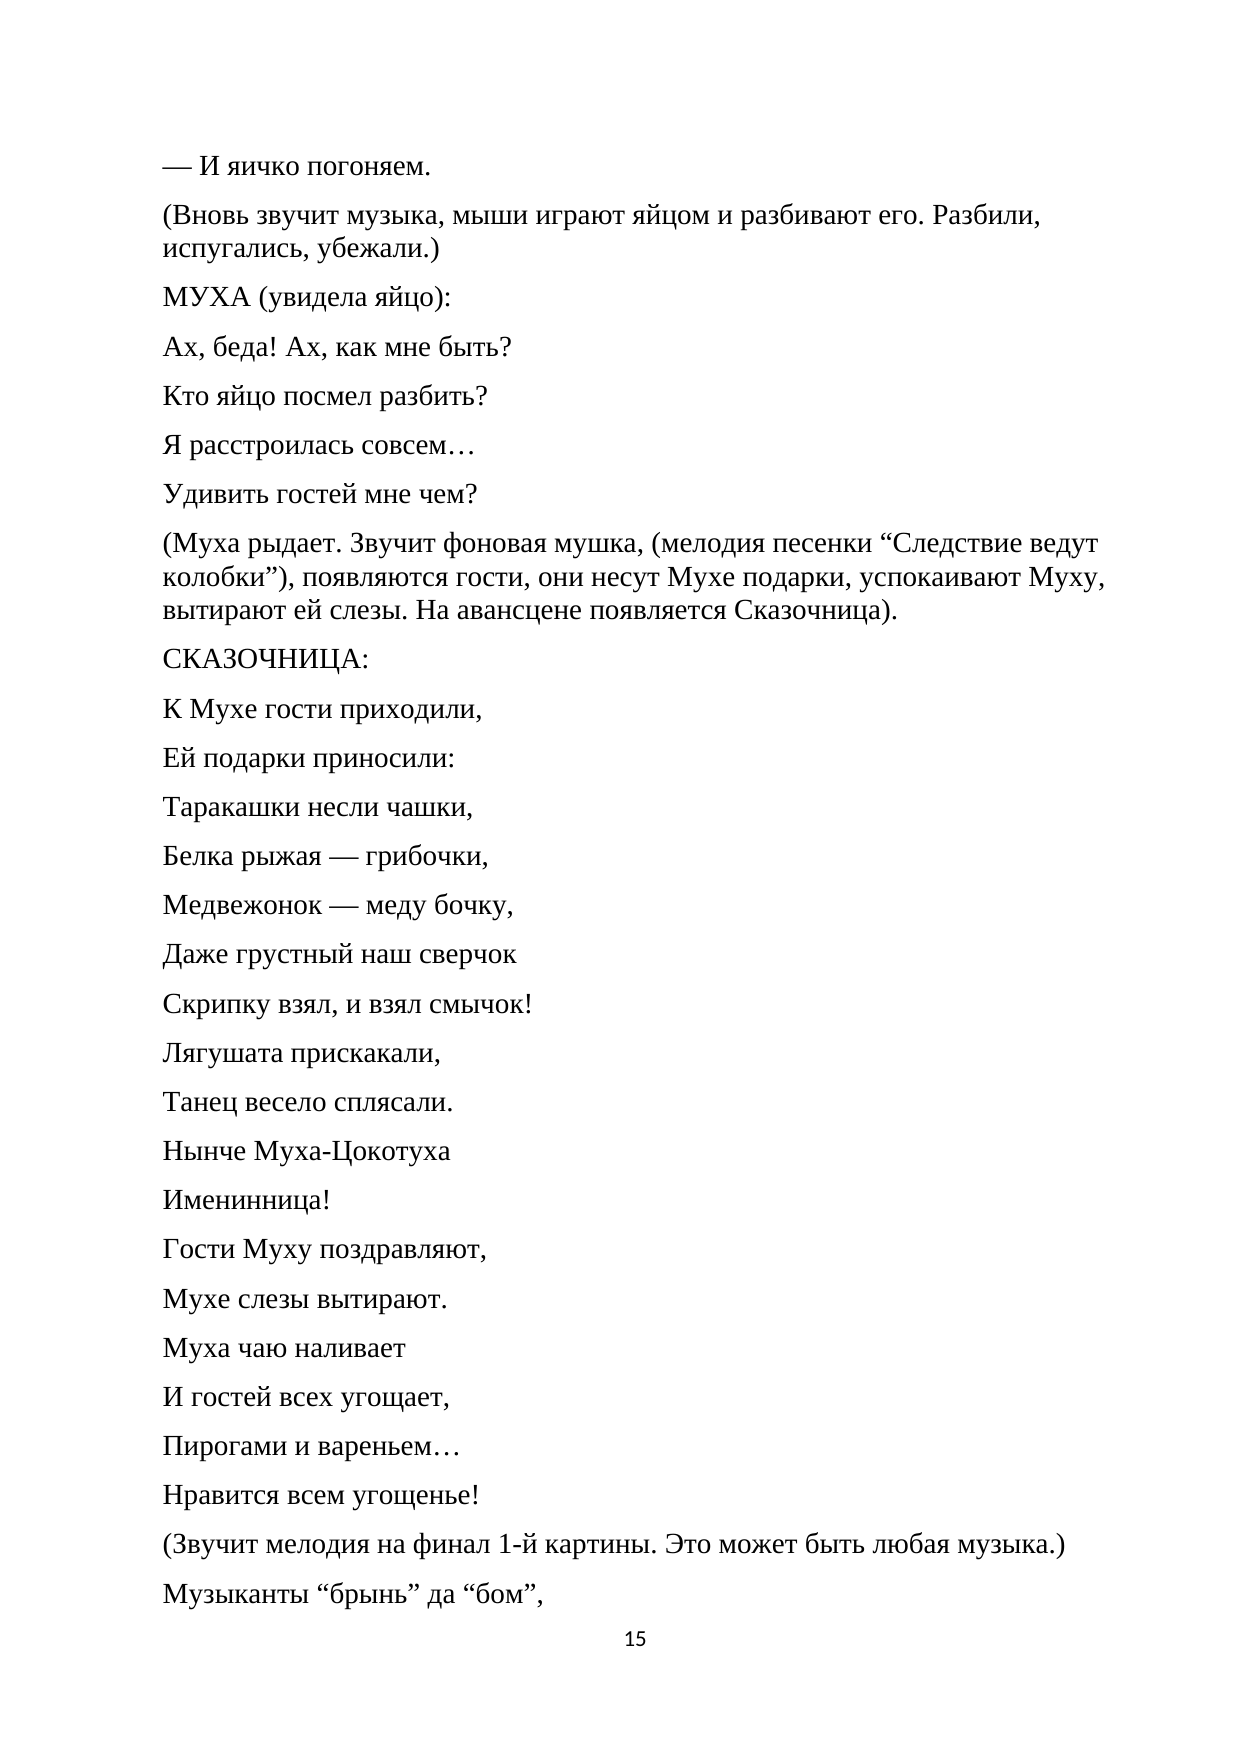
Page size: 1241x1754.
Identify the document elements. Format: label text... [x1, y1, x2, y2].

text Музыканты “брынь” да “бом”, [162, 1576, 1107, 1609]
text Танец весело сплясали. [162, 1084, 1107, 1118]
text Медвежонок — меду бочку, [162, 887, 1107, 921]
text Даже грустный наш сверчок [162, 937, 1107, 970]
text Удивить гостей мне чем? [162, 476, 1107, 510]
text Нравится всем угощенье! [162, 1477, 1107, 1511]
text Мухе слезы вытирают. [162, 1281, 1107, 1314]
text Кто яйцо посмел разбить? [162, 378, 1107, 411]
text СКАЗОЧНИЦА: [162, 642, 1107, 675]
text К Мухе гости приходили, [162, 691, 1107, 724]
text Гости Муху поздравляют, [162, 1232, 1107, 1265]
text — И яичко погоняем. [162, 148, 1107, 181]
text И гостей всех угощает, [162, 1379, 1107, 1413]
text Ей подарки приносили: [162, 740, 1107, 773]
text (Муха рыдает. Звучит фоновая мушка, (мелодия песенки “Следствие ведут колобки”), появляются гости, они несут Мухе подарки, успокаивают Муху, вытирают ей слезы. На авансцене появляется Сказочница). [162, 525, 1107, 626]
text Ах, беда! Ах, как мне быть? [162, 329, 1107, 362]
text (Вновь звучит музыка, мыши играют яйцом и разбивают его. Разбили, испугались, убежали.) [162, 197, 1107, 264]
text Муха чаю наливает [162, 1330, 1107, 1363]
text Таракашки несли чашки, [162, 789, 1107, 823]
text Я расстроилась совсем… [162, 427, 1107, 461]
text Именинница! [162, 1182, 1107, 1216]
text Лягушата прискакали, [162, 1035, 1107, 1068]
text МУХА (увидела яйцо): [162, 279, 1107, 313]
text (Звучит мелодия на финал 1-й картины. Это может быть любая музыка.) [162, 1527, 1107, 1560]
text Белка рыжая — грибочки, [162, 838, 1107, 872]
text Скрипку взял, и взял смычок! [162, 986, 1107, 1019]
text Пирогами и вареньем… [162, 1428, 1107, 1462]
text Нынче Муха-Цокотуха [162, 1133, 1107, 1167]
